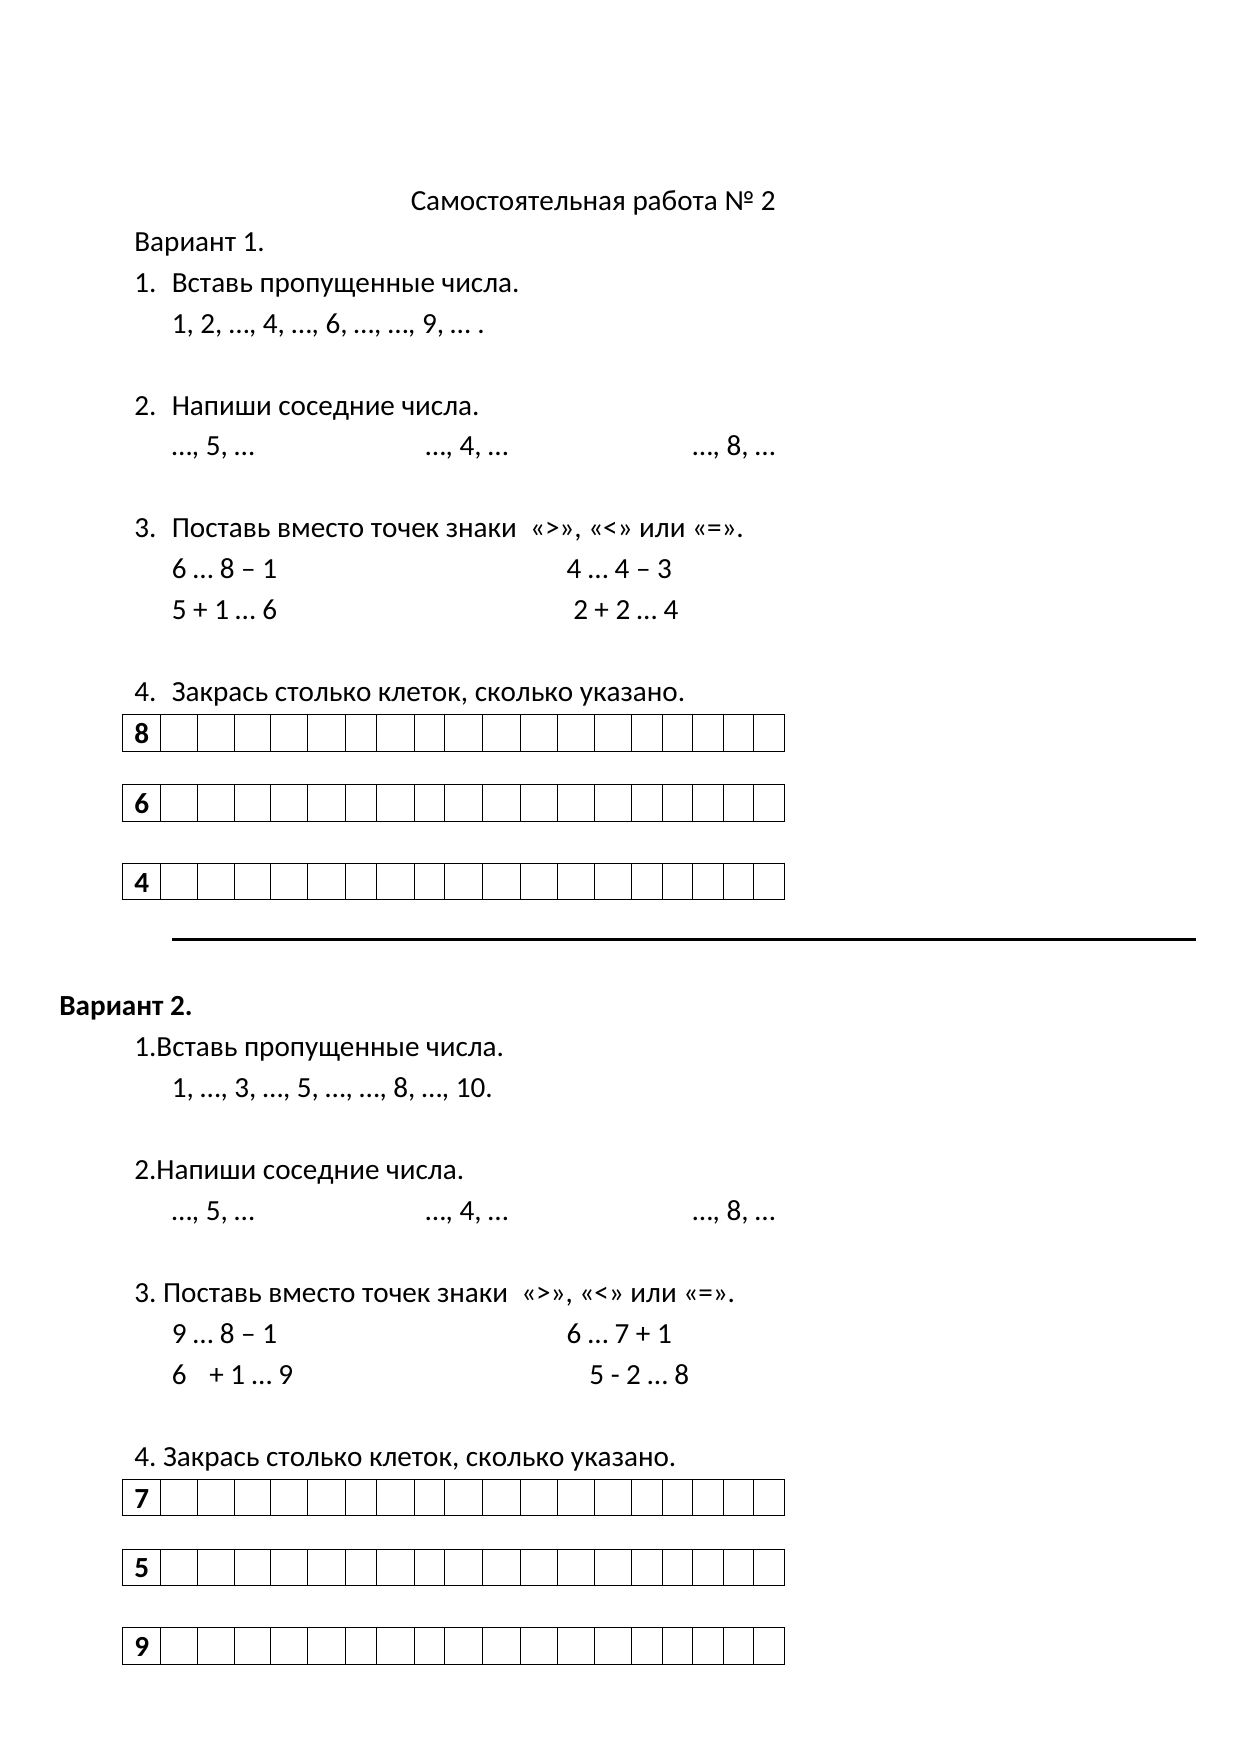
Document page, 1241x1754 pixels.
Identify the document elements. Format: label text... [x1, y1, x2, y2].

list Напиши соседние числа. [134, 387, 1196, 422]
text 6 … 8 – 1 4 … 4 – 3 [172, 550, 1196, 586]
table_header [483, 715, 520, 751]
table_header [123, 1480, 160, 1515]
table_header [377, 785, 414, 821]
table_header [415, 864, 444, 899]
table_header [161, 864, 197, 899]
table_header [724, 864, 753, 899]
list Вставь пропущенные числа. [134, 264, 1196, 299]
list Поставь вместо точек знаки «>», «<» или «=». [134, 509, 1196, 545]
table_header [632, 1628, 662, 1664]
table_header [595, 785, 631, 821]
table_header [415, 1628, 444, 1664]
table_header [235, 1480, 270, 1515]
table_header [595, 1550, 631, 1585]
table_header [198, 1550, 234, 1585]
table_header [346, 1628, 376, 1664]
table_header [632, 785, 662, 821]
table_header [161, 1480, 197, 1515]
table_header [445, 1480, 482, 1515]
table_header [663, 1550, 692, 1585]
list Закрась столько клеток, сколько указано. [134, 673, 1196, 709]
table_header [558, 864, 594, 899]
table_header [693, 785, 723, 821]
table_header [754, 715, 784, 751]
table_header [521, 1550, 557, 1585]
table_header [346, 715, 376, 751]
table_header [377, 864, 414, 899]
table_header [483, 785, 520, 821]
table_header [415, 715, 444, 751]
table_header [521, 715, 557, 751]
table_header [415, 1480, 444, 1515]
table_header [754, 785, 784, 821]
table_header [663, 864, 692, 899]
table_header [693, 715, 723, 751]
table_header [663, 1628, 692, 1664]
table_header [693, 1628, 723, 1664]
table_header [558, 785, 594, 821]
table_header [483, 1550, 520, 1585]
text Самостоятельная работа № 2 [134, 182, 1196, 217]
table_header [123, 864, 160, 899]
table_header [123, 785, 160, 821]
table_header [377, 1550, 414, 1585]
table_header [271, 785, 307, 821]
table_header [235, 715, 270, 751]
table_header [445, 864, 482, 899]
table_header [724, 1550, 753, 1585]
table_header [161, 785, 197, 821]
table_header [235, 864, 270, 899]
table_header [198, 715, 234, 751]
text Вариант 1. [134, 223, 1196, 258]
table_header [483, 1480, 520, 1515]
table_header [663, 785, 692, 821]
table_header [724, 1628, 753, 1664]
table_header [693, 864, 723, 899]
text …, 5, … …, 4, … …, 8, … [172, 427, 1196, 463]
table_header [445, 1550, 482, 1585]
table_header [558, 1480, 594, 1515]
text …, 5, … …, 4, … …, 8, … [172, 1192, 1196, 1228]
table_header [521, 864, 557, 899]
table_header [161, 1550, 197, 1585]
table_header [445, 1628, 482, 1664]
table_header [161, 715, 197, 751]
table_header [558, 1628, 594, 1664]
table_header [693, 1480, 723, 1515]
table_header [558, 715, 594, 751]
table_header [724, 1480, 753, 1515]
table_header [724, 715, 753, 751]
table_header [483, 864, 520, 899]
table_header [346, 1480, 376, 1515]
text 5 + 1 … 6 2 + 2 … 4 [172, 591, 1196, 627]
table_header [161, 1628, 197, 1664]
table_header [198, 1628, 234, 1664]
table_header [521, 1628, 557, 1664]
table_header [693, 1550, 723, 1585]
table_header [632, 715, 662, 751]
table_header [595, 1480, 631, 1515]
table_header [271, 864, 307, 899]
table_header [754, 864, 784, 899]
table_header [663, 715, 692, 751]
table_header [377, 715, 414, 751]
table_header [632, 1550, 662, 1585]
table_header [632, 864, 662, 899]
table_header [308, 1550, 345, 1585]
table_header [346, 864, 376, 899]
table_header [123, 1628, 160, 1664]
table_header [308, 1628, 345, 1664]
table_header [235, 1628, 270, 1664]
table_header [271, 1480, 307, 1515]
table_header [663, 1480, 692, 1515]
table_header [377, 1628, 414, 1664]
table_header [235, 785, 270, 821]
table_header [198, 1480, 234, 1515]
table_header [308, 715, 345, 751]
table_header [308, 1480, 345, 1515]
text 9 … 8 – 1 6 … 7 + 1 [172, 1315, 1196, 1351]
text 1, …, 3, …, 5, …, …, 8, …, 10. [172, 1069, 1196, 1105]
text 1.Вставь пропущенные числа. [134, 1028, 1196, 1064]
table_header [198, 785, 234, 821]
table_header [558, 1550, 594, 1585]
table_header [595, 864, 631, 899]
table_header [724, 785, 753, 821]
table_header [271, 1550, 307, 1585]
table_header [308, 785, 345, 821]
list + 1 … 9 5 - 2 … 8 [172, 1356, 1196, 1391]
text 2.Напиши соседние числа. [134, 1151, 1196, 1187]
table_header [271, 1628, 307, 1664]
text 1, 2, …, 4, …, 6, …, …, 9, … . [172, 305, 1196, 340]
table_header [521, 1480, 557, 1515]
text 3. Поставь вместо точек знаки «>», «<» или «=». [134, 1274, 1196, 1309]
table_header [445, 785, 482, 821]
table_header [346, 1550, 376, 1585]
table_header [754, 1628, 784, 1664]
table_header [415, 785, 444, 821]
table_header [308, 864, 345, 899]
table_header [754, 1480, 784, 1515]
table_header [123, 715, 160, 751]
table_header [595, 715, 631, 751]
text Вариант 2. [59, 987, 1196, 1023]
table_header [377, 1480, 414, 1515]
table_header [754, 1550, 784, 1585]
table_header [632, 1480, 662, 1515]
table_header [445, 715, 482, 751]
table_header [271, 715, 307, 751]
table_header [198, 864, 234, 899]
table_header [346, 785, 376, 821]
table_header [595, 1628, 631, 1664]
text 4. Закрась столько клеток, сколько указано. [134, 1438, 1196, 1473]
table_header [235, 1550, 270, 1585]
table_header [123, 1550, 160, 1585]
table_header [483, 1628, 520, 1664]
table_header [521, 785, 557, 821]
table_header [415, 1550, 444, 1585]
